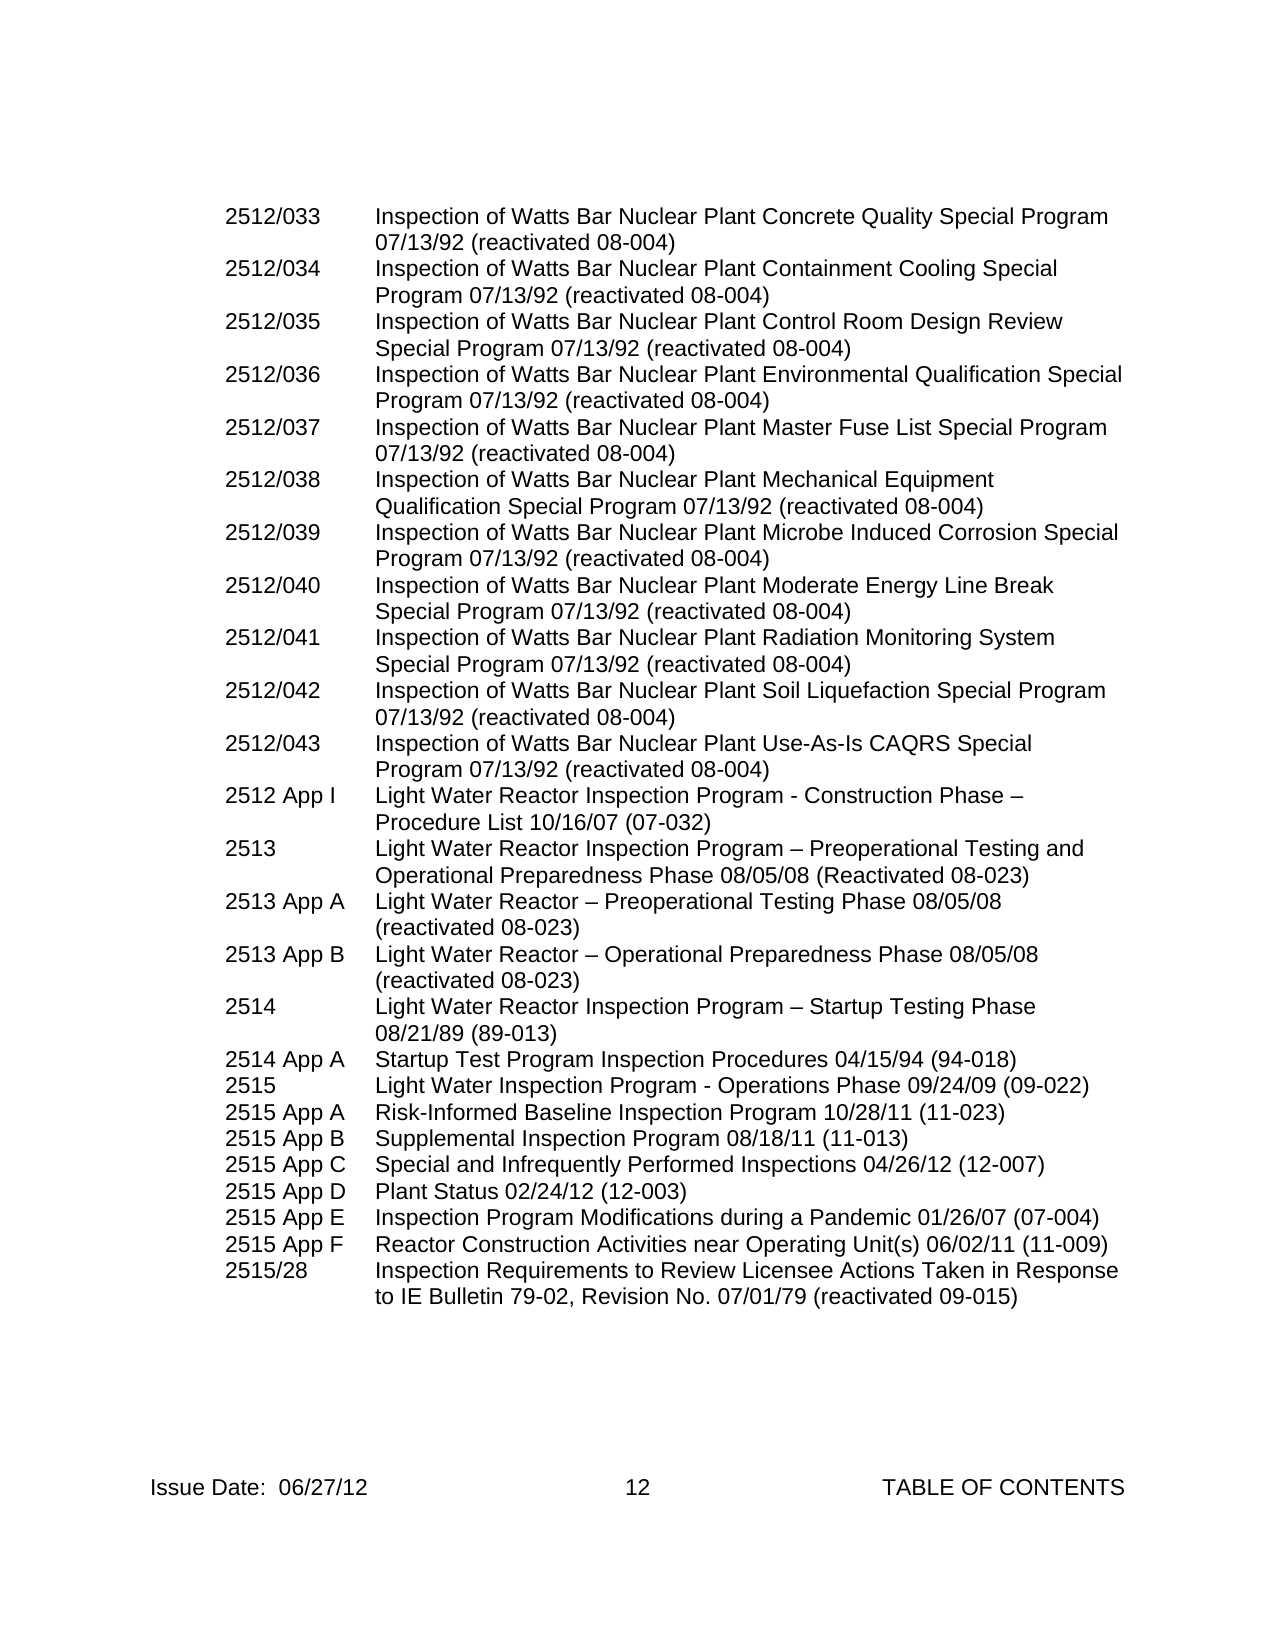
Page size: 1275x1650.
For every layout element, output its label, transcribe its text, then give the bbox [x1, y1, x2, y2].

text 2514 Light Water Reactor Inspection Program – Startup Testing Phase 08/21/89 (89-013) [225, 993, 1125, 1046]
text 2512/033 Inspection of Watts Bar Nuclear Plant Concrete Quality Special Program 07/13/92 (reactivated 08-004) [150, 203, 1125, 255]
text 2512/043 Inspection of Watts Bar Nuclear Plant Use-As-Is CAQRS Special Program 07/13/92 (reactivated 08-004) [150, 730, 1125, 782]
text 2515/28 Inspection Requirements to Review Licensee Actions Taken in Response to IE Bulletin 79-02, Revision No. 07/01/79 (reactivated 09-015) [150, 1257, 1125, 1309]
text 2515 App F Reactor Construction Activities near Operating Unit(s) 06/02/11 (11-009) [225, 1231, 1125, 1257]
text 2515 App C Special and Infrequently Performed Inspections 04/26/12 (12-007) [225, 1151, 1125, 1178]
text 2512/041 Inspection of Watts Bar Nuclear Plant Radiation Monitoring System Special Program 07/13/92 (reactivated 08-004) [150, 624, 1125, 677]
text 2512 App I Light Water Reactor Inspection Program - Construction Phase – Procedure List 10/16/07 (07-032) [225, 782, 1125, 835]
text 2513 App B Light Water Reactor – Operational Preparedness Phase 08/05/08 (reactivated 08-023) [150, 941, 1125, 993]
text 2513 App A Light Water Reactor – Preoperational Testing Phase 08/05/08 (reactivated 08-023) [150, 888, 1125, 941]
text 2512/037 Inspection of Watts Bar Nuclear Plant Master Fuse List Special Program 07/13/92 (reactivated 08-004) [150, 413, 1125, 466]
text 2513 Light Water Reactor Inspection Program – Preoperational Testing and Operational Preparedness Phase 08/05/08 (Reactivated 08-023) [150, 835, 1125, 888]
text 2512/035 Inspection of Watts Bar Nuclear Plant Control Room Design Review Special Program 07/13/92 (reactivated 08-004) [150, 308, 1125, 361]
text 2512/042 Inspection of Watts Bar Nuclear Plant Soil Liquefaction Special Program 07/13/92 (reactivated 08-004) [150, 677, 1125, 730]
text 2514 App A Startup Test Program Inspection Procedures 04/15/94 (94-018) [150, 1046, 1125, 1072]
text 2515 App A Risk-Informed Baseline Inspection Program 10/28/11 (11-023) [150, 1099, 1125, 1125]
text 2515 App E Inspection Program Modifications during a Pandemic 01/26/07 (07-004) [225, 1204, 1125, 1231]
text 2512/040 Inspection of Watts Bar Nuclear Plant Moderate Energy Line Break Special Program 07/13/92 (reactivated 08-004) [150, 572, 1125, 624]
text 2512/038 Inspection of Watts Bar Nuclear Plant Mechanical Equipment Qualification Special Program 07/13/92 (reactivated 08-004) [150, 466, 1125, 519]
text 2515 App D Plant Status 02/24/12 (12-003) [225, 1178, 1125, 1204]
text 2515 Light Water Inspection Program - Operations Phase 09/24/09 (09-022) [150, 1072, 1125, 1099]
text 2515 App B Supplemental Inspection Program 08/18/11 (11-013) [225, 1125, 1125, 1151]
text 2512/036 Inspection of Watts Bar Nuclear Plant Environmental Qualification Special Program 07/13/92 (reactivated 08-004) [150, 361, 1125, 413]
text 2512/034 Inspection of Watts Bar Nuclear Plant Containment Cooling Special Program 07/13/92 (reactivated 08-004) [150, 255, 1125, 308]
text 2512/039 Inspection of Watts Bar Nuclear Plant Microbe Induced Corrosion Special Program 07/13/92 (reactivated 08-004) [150, 519, 1125, 572]
